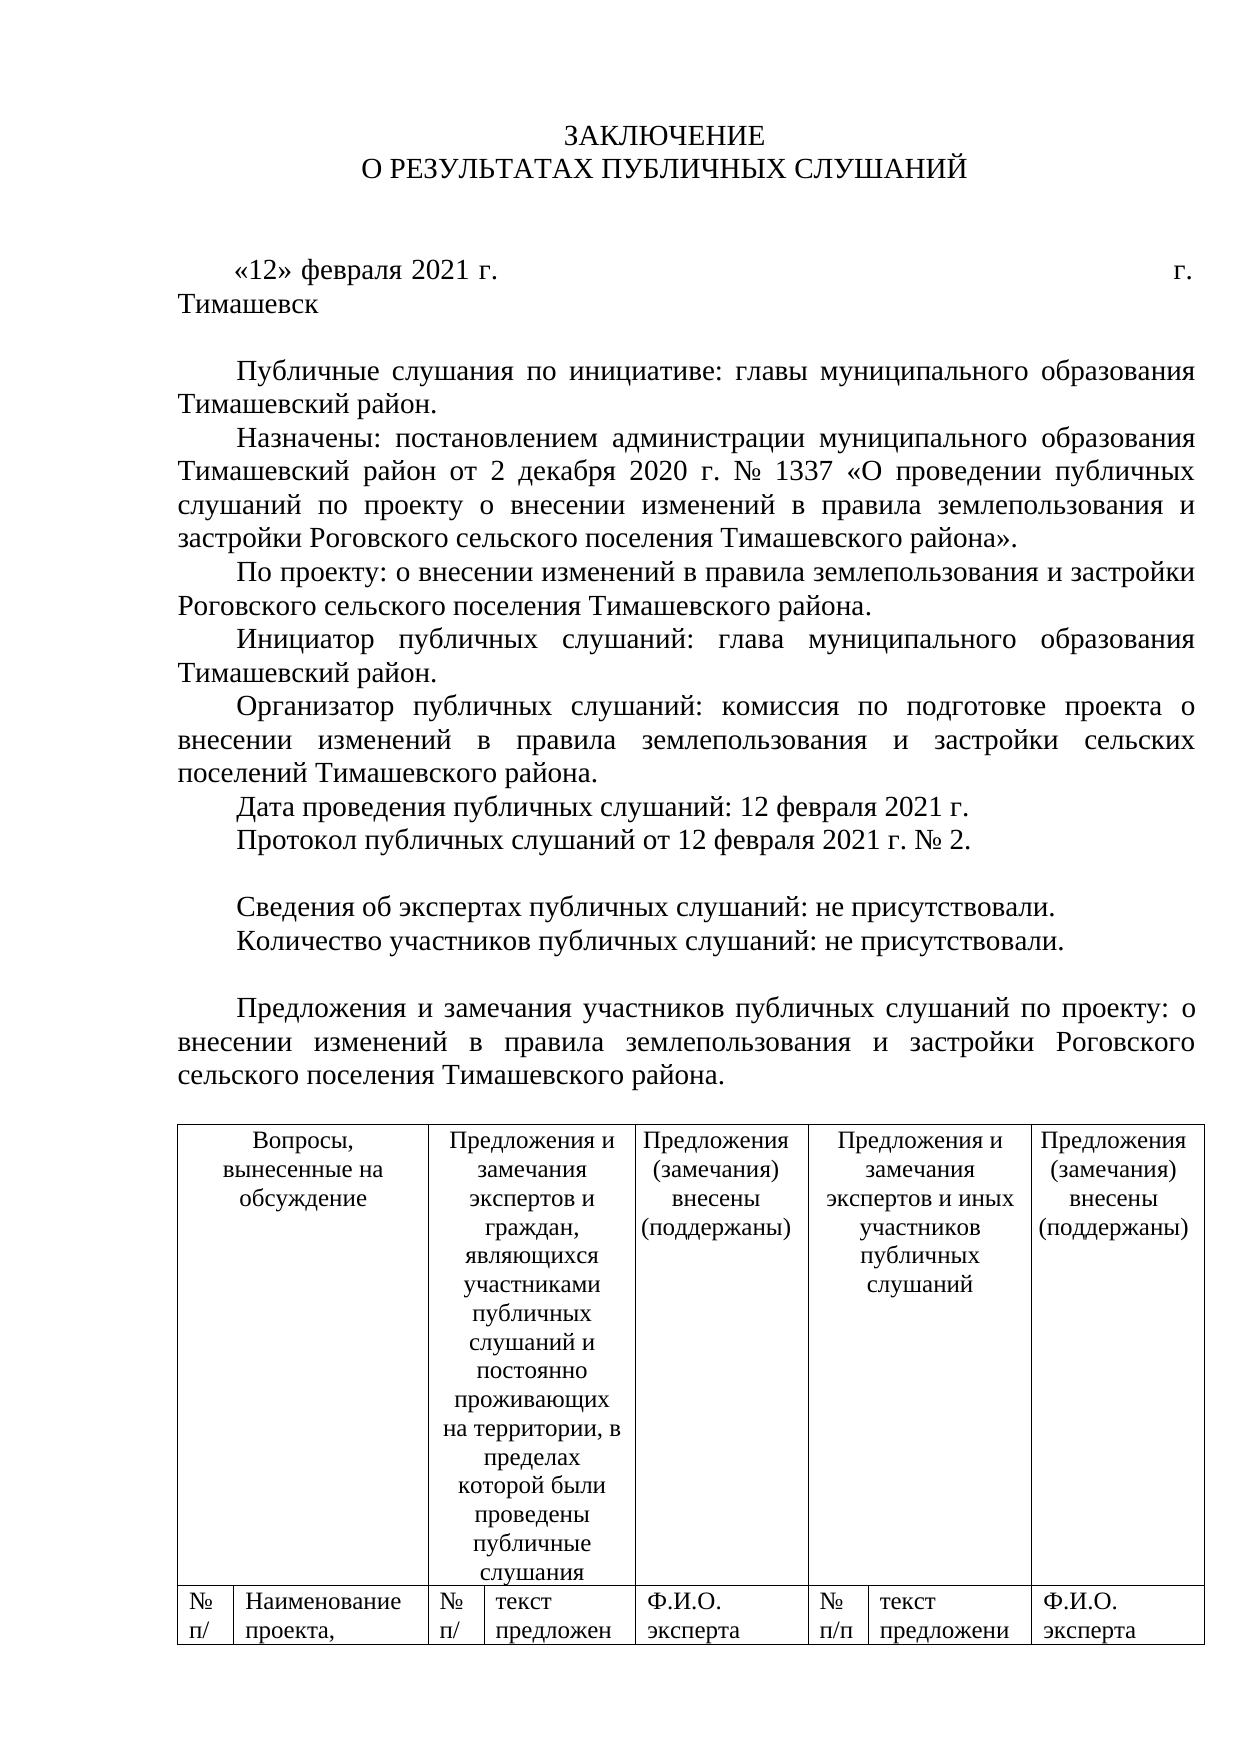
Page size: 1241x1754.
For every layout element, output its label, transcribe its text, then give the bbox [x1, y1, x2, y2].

text «12» февраля 2021 г. г. Тимашевск [177, 252, 1196, 319]
text О РЕЗУЛЬТАТАХ ПУБЛИЧНЫХ СЛУШАНИЙ [177, 152, 1152, 185]
text Протокол публичных слушаний от 12 февраля 2021 г. № 2. [177, 822, 1196, 856]
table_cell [1032, 1586, 1204, 1644]
text Дата проведения публичных слушаний: 12 февраля 2021 г. [177, 789, 1196, 822]
text ЗАКЛЮЧЕНИЕ [177, 118, 1152, 152]
table_header Предложения (замечания) внесены (поддержаны) [636, 1125, 808, 1585]
table_cell № п/п [178, 1586, 233, 1644]
table_cell № п/п [429, 1586, 484, 1644]
text Сведения об экспертах публичных слушаний: не присутствовали. [177, 889, 1196, 923]
table_cell № п/п [809, 1586, 868, 1644]
text Публичные слушания по инициативе: главы муниципального образования Тимашевский район. [177, 353, 1196, 420]
table_header Предложения и замечания экспертов и граждан, являющихся участниками публичных слушаний и постоянно проживающих на территории, в пределах которой были проведены публичные слушания [429, 1125, 635, 1585]
table_header Предложения (замечания) внесены (поддержаны) [1032, 1125, 1204, 1585]
text Организатор публичных слушаний: комиссия по подготовке проекта о внесении изменений в правила землепользования и застройки сельских поселений Тимашевского района. [177, 688, 1196, 789]
text Назначены: постановлением администрации муниципального образования Тимашевский район от 2 декабря 2020 г. № 1337 «О проведении публичных слушаний по проекту о внесении изменений в правила землепользования и застройки Роговского сельского поселения Тимашевского района». [177, 420, 1196, 554]
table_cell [234, 1586, 428, 1644]
text Предложения и замечания участников публичных слушаний по проекту: о внесении изменений в правила землепользования и застройки Роговского сельского поселения Тимашевского района. [177, 990, 1196, 1091]
text Инициатор публичных слушаний: глава муниципального образования Тимашевский район. [177, 621, 1196, 688]
table_header Предложения и замечания экспертов и иных участников публичных слушаний [809, 1125, 1031, 1585]
text По проекту: о внесении изменений в правила землепользования и застройки Роговского сельского поселения Тимашевского района. [177, 554, 1196, 621]
table_header Вопросы, вынесенные на обсуждение [178, 1125, 428, 1585]
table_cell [869, 1586, 1031, 1644]
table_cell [485, 1586, 635, 1644]
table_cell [636, 1586, 808, 1644]
text Количество участников публичных слушаний: не присутствовали. [177, 923, 1196, 957]
